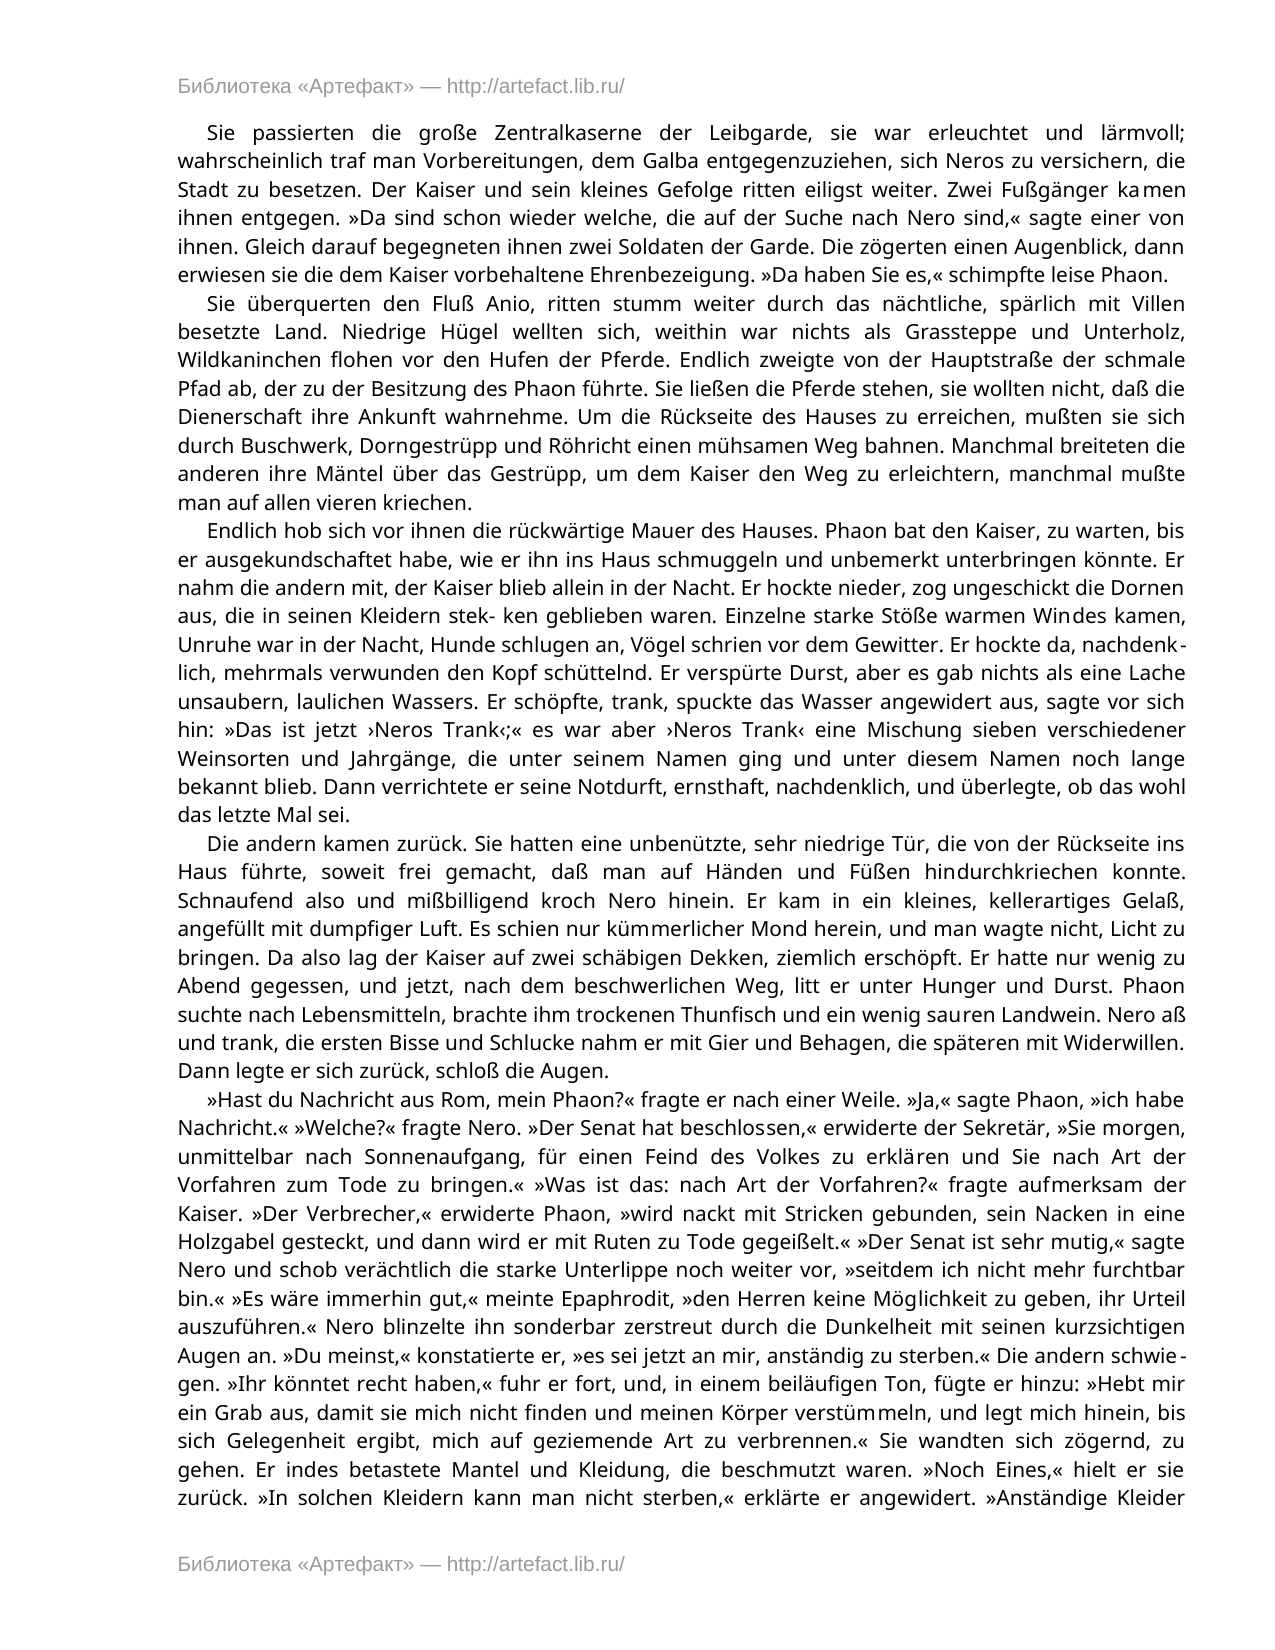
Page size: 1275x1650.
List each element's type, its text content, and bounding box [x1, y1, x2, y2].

text Die andern kamen zurück. Sie hatten eine unbenützte, sehr niedrige Tür, die von der Rückseite ins Haus führte, soweit frei gemacht, daß man auf Händen und Füßen hindurchkriechen konnte. Schnaufend also und mißbilligend kroch Nero hinein. Er kam in ein kleines, kellerartiges Gelaß, angefüllt mit dumpfiger Luft. Es schien nur kümmerlicher Mond herein, und man wagte nicht, Licht zu bringen. Da also lag der Kaiser auf zwei schäbigen Dekken, ziemlich erschöpft. Er hatte nur wenig zu Abend gegessen, und jetzt, nach dem beschwerlichen Weg, litt er unter Hunger und Durst. Phaon suchte nach Lebensmitteln, brachte ihm trockenen Thunfisch und ein wenig sauren Landwein. Nero aß und trank, die ersten Bisse und Schlucke nahm er mit Gier und Behagen, die späteren mit Widerwillen. Dann legte er sich zurück, schloß die Augen. [177, 829, 1186, 1085]
text Endlich hob sich vor ihnen die rückwärtige Mauer des Hauses. Phaon bat den Kaiser, zu warten, bis er ausgekundschaftet habe, wie er ihn ins Haus schmuggeln und unbemerkt unterbringen könnte. Er nahm die andern mit, der Kaiser blieb allein in der Nacht. Er hockte nieder, zog ungeschickt die Dornen aus, die in seinen Kleidern stek- ken geblieben waren. Einzelne starke Stöße warmen Windes kamen, Unruhe war in der Nacht, Hunde schlugen an, Vögel schrien vor dem Gewitter. Er hockte da, nachdenklich, mehrmals verwunden den Kopf schüttelnd. Er verspürte Durst, aber es gab nichts als eine Lache unsaubern, laulichen Wassers. Er schöpfte, trank, spuckte das Wasser angewidert aus, sagte vor sich hin: »Das ist jetzt ›Neros Trank‹;« es war aber ›Neros Trank‹ eine Mischung sieben verschiedener Weinsorten und Jahrgänge, die unter seinem Namen ging und unter diesem Namen noch lange bekannt blieb. Dann verrichtete er seine Notdurft, ernsthaft, nachdenklich, und überlegte, ob das wohl das letzte Mal sei. [177, 516, 1186, 829]
text Sie passierten die große Zentralkaserne der Leibgarde, sie war erleuchtet und lärmvoll; wahrscheinlich traf man Vorbereitungen, dem Galba entgegenzuziehen, sich Neros zu versichern, die Stadt zu besetzen. Der Kaiser und sein kleines Gefolge ritten eiligst weiter. Zwei Fußgänger kamen ihnen entgegen. »Da sind schon wieder welche, die auf der Suche nach Nero sind,« sagte einer von ihnen. Gleich darauf begegneten ihnen zwei Soldaten der Garde. Die zögerten einen Augenblick, dann erwiesen sie die dem Kaiser vorbehaltene Ehrenbezeigung. »Da haben Sie es,« schimpfte leise Phaon. [177, 118, 1186, 289]
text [177, 1085, 1186, 1512]
text Sie überquerten den Fluß Anio, ritten stumm weiter durch das nächtliche, spärlich mit Villen besetzte Land. Niedrige Hügel wellten sich, weithin war nichts als Grassteppe und Unterholz, Wildkaninchen flohen vor den Hufen der Pferde. Endlich zweigte von der Hauptstraße der schmale Pfad ab, der zu der Besitzung des Phaon führte. Sie ließen die Pferde stehen, sie wollten nicht, daß die Dienerschaft ihre Ankunft wahrnehme. Um die Rückseite des Hauses zu erreichen, mußten sie sich durch Buschwerk, Dorngestrüpp und Röhricht einen mühsamen Weg bahnen. Manchmal breiteten die anderen ihre Mäntel über das Gestrüpp, um dem Kaiser den Weg zu erleichtern, manchmal mußte man auf allen vieren kriechen. [177, 289, 1186, 516]
